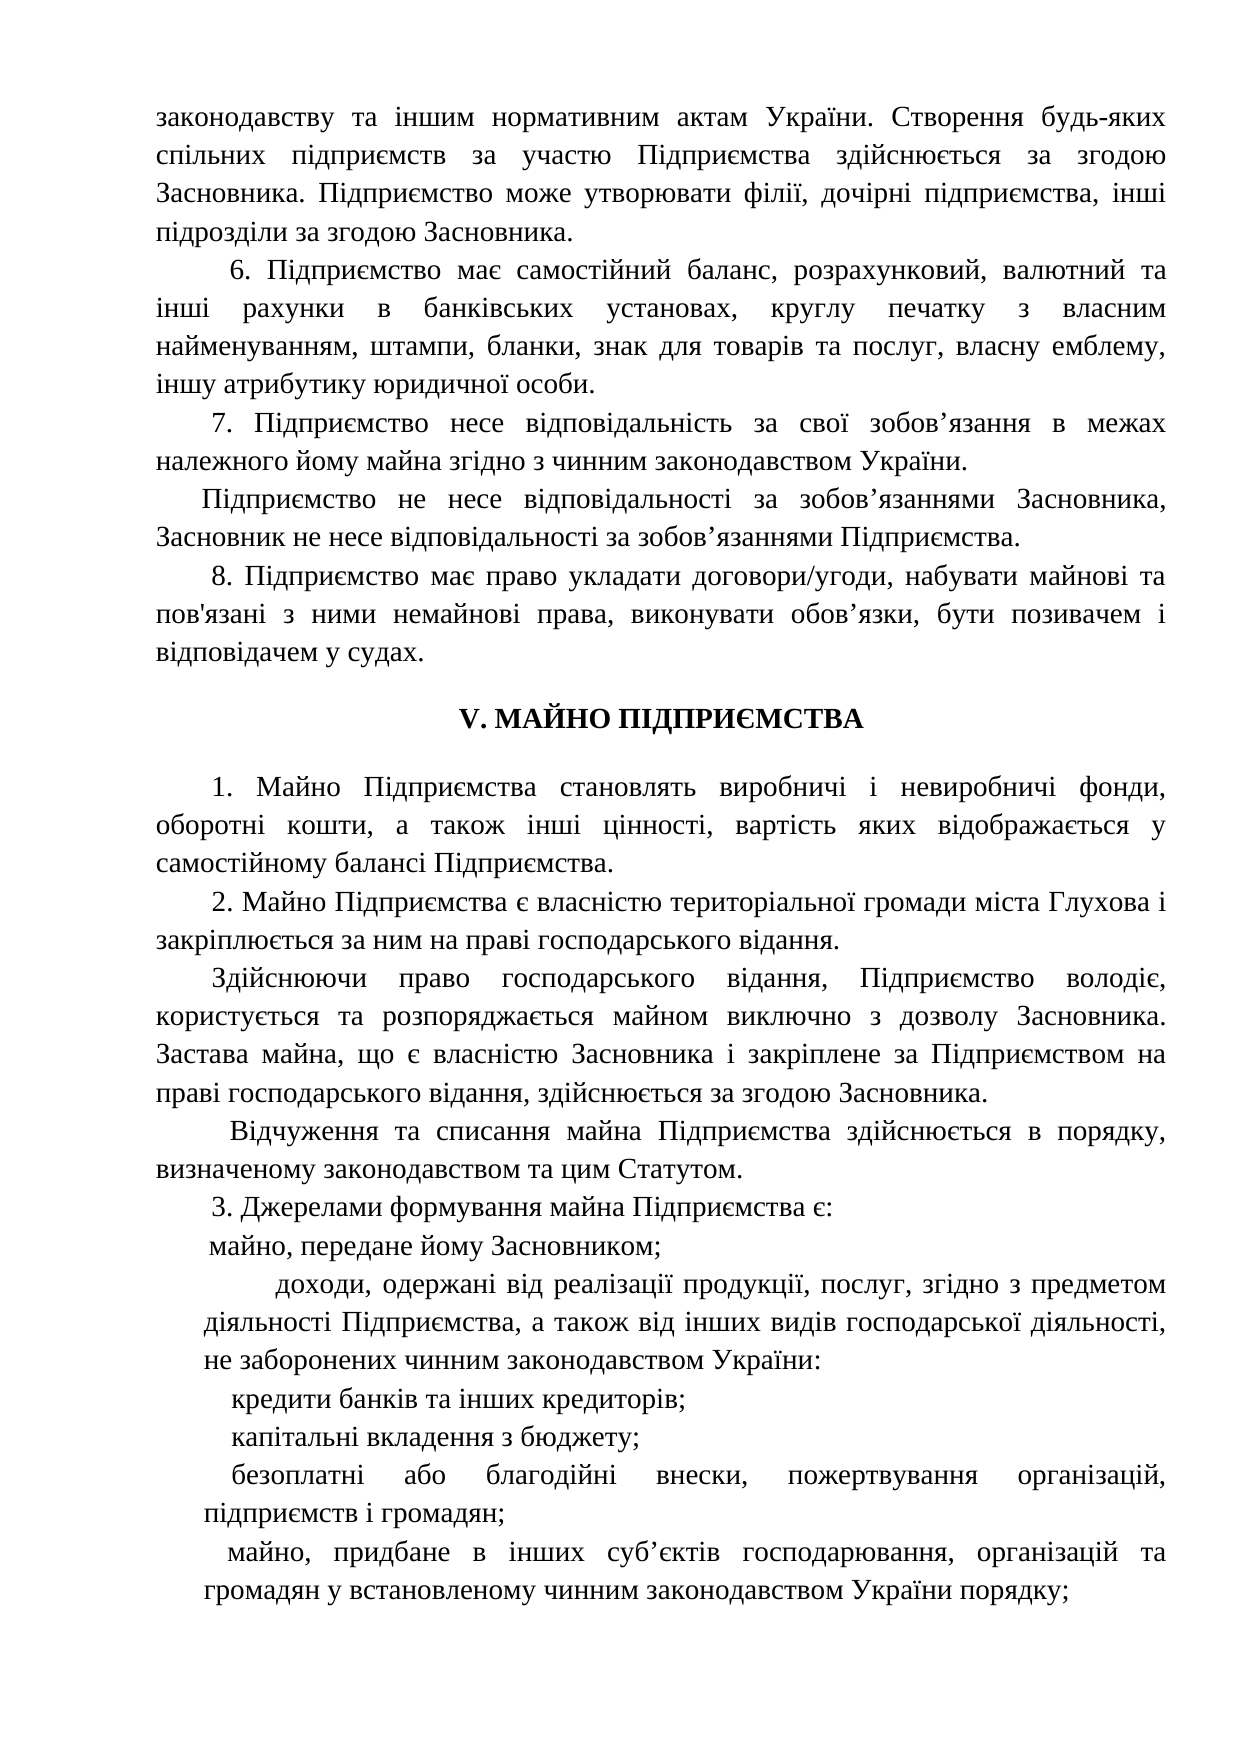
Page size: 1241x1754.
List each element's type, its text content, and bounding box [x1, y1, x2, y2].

subtitle V. МАЙНО ПІДПРИЄМСТВА [156, 698, 1167, 737]
text Здійснюючи право господарського відання, Підприємство володіє, користується та розпоряджається майном виключно з дозволу Засновника. Застава майна, що є власністю Засновника і закріплене за Підприємством на праві господарського відання, здійснюється за згодою Засновника. [156, 957, 1167, 1110]
text Відчуження та списання майна Підприємства здійснюється в порядку, визначеному законодавством та цим Статутом. [156, 1110, 1167, 1186]
text 2. Майно Підприємства є власністю територіальної громади міста Глухова і закріплюється за ним на праві господарського відання. [156, 881, 1167, 957]
text майно, передане йому Засновником; [156, 1224, 1167, 1263]
text доходи, одержані від реалізації продукції, послуг, згідно з предметом діяльності Підприємства, а також від інших видів господарської діяльності, не заборонених чинним законодавством України: [203, 1263, 1167, 1377]
text безоплатні або благодійні внески, пожертвування організацій, підприємств і громадян; [203, 1454, 1167, 1530]
text 7. Підприємство несе відповідальність за свої зобов’язання в межах належного йому майна згідно з чинним законодавством України. [156, 402, 1167, 478]
text 8. Підприємство має право укладати договори/угоди, набувати майнові та пов'язані з ними немайнові права, виконувати обов’язки, бути позивачем і відповідачем у судах. [156, 554, 1167, 669]
text 6. Підприємство має самостійний баланс, розрахунковий, валютний та інші рахунки в банківських установах, круглу печатку з власним найменуванням, штампи, бланки, знак для товарів та послуг, власну емблему, іншу атрибутику юридичної особи. [156, 249, 1167, 402]
text капітальні вкладення з бюджету; [203, 1416, 1167, 1454]
text майно, придбане в інших суб’єктів господарювання, організацій та громадян у встановленому чинним законодавством України порядку; [203, 1530, 1167, 1607]
text кредити банків та інших кредиторів; [156, 1377, 1167, 1416]
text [156, 96, 1167, 249]
text 3. Джерелами формування майна Підприємства є: [156, 1186, 1167, 1224]
text Підприємство не несе відповідальності за зобов’язаннями Засновника, Засновник не несе відповідальності за зобов’язаннями Підприємства. [156, 478, 1167, 554]
text 1. Майно Підприємства становлять виробничі і невиробничі фонди, оборотні кошти, а також інші цінності, вартість яких відображається у самостійному балансі Підприємства. [156, 766, 1167, 881]
